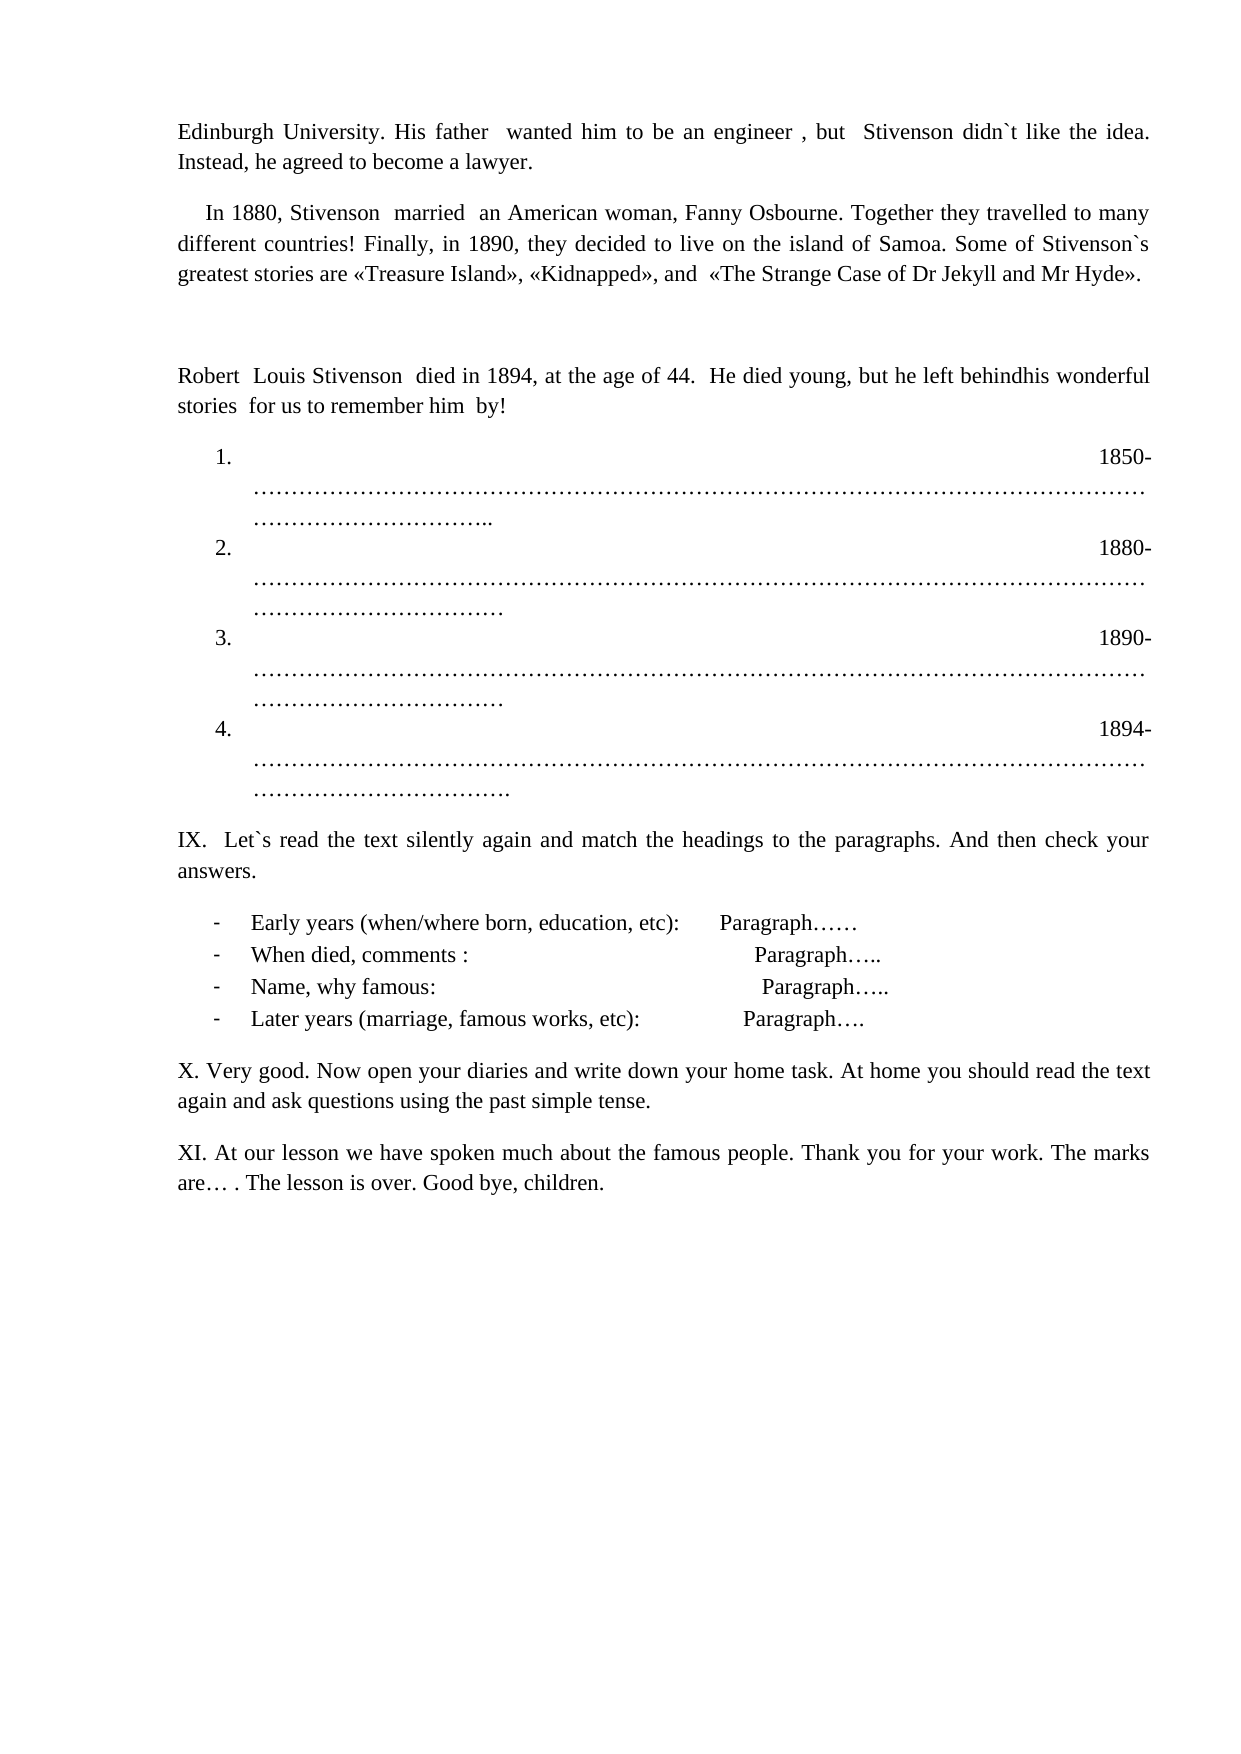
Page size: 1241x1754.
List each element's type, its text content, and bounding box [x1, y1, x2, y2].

list Early years (when/where born, education, etc): Paragraph…… [213, 908, 1152, 936]
list 1890-…………………………………………………………………………………………………………………………………… [215, 624, 1152, 711]
text In 1880, Stivenson married an American woman, Fanny Osbourne. Together they travelled to many different countries! Finally, in 1890, they decided to live on the island of Samoa. Some of Stivenson`s greatest stories are «Treasure Island», «Kidnapped», and «The Strange Case of Dr Jekyll and Mr Hyde». [177, 199, 1152, 286]
list Later years (marriage, famous works, etc): Paragraph…. [213, 1004, 1152, 1032]
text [177, 118, 1152, 175]
list When died, comments : Paragraph….. [213, 940, 1152, 968]
text XI. At our lesson we have spoken much about the famous people. Thank you for your work. The marks are… . The lesson is over. Good bye, children. [177, 1138, 1152, 1195]
text IX. Let`s read the text silently again and match the headings to the paragraphs. And then check your answers. [177, 826, 1152, 883]
list 1894-……………………………………………………………………………………………………………………………………. [215, 715, 1152, 802]
text X. Very good. Now open your diaries and write down your home task. At home you should read the text again and ask questions using the past simple tense. [177, 1057, 1152, 1114]
text Robert Louis Stivenson died in 1894, at the age of 44. He died young, but he left behindhis wonderful stories for us to remember him by! [177, 362, 1152, 418]
list 1880-…………………………………………………………………………………………………………………………………… [215, 534, 1152, 621]
list Name, why famous: Paragraph….. [213, 972, 1152, 1000]
list 1850-………………………………………………………………………………………………………………………………….. [215, 443, 1152, 530]
